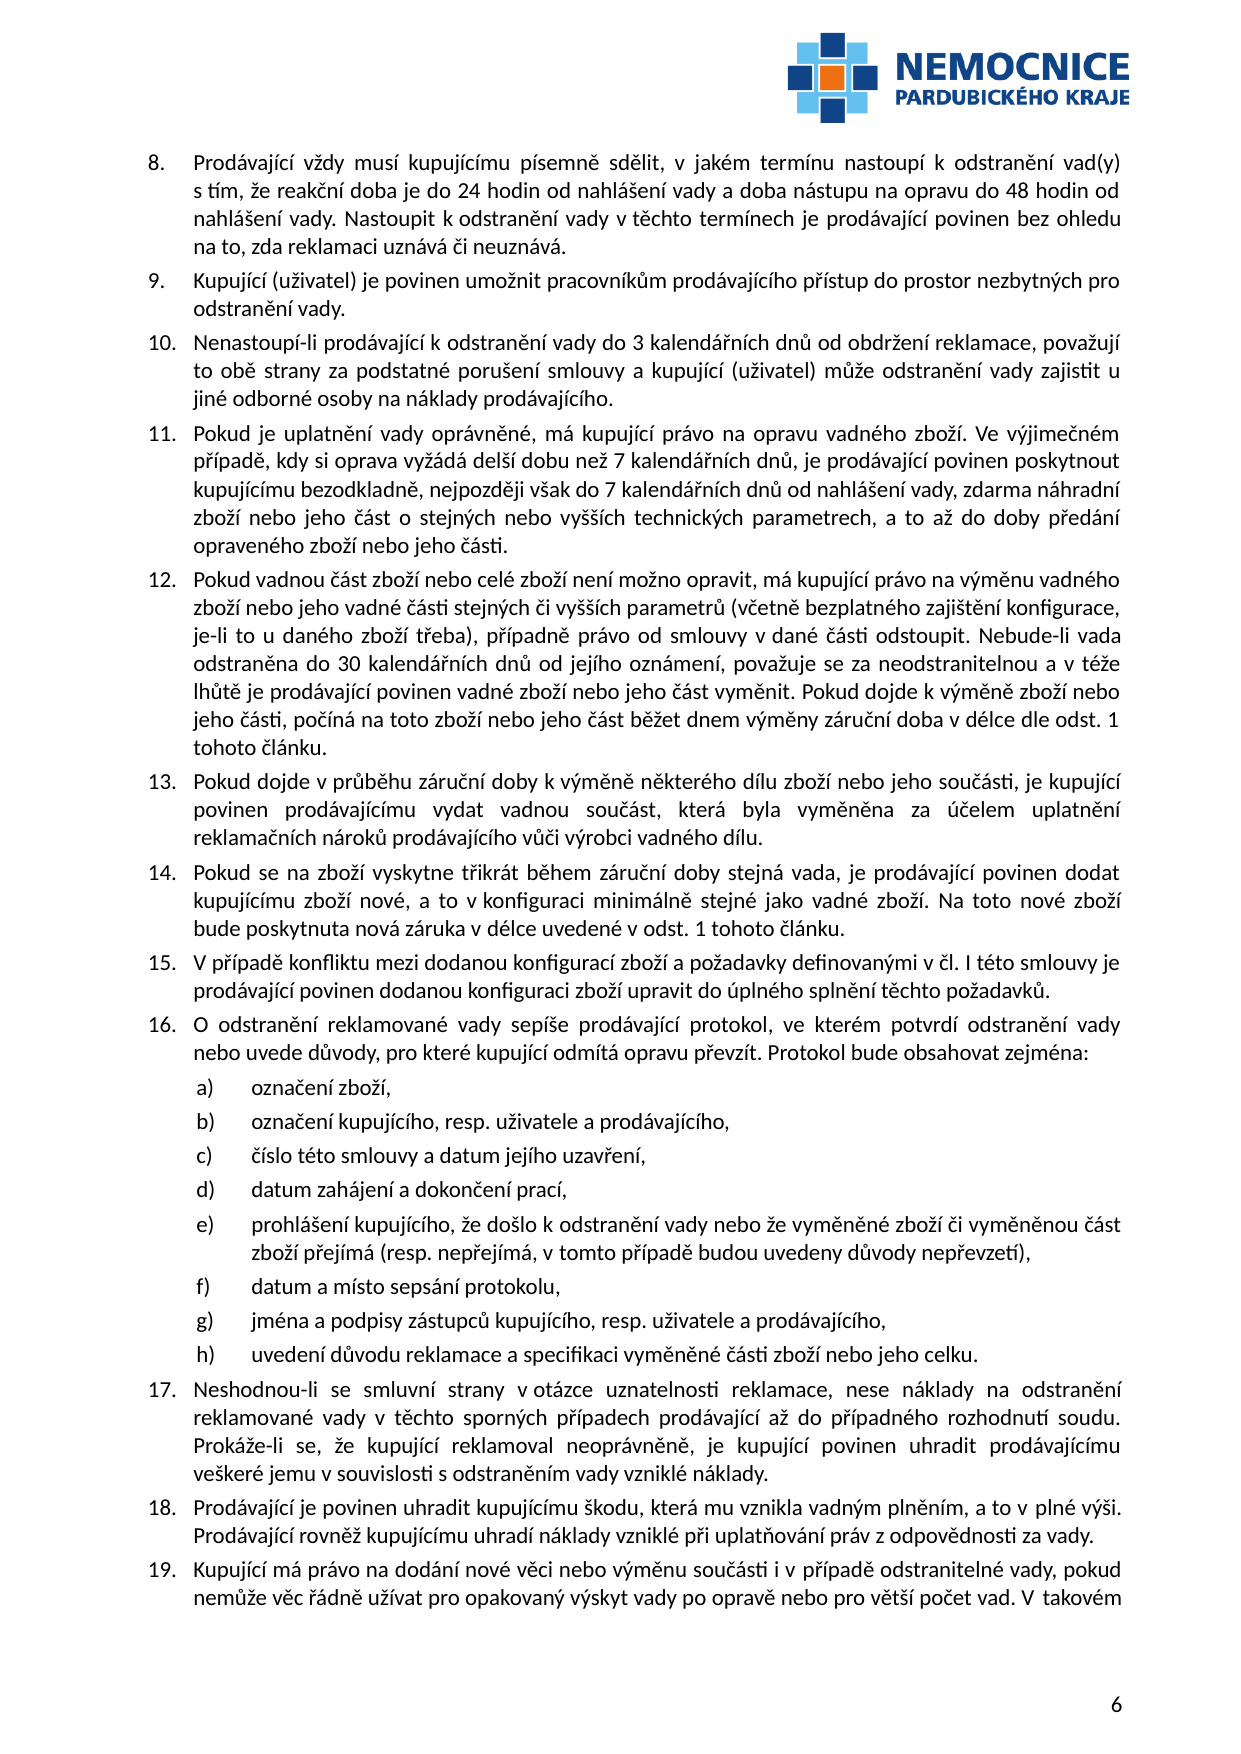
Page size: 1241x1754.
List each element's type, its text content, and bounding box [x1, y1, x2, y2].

list jména a podpisy zástupců kupujícího, resp. uživatele a prodávajícího, [196, 1306, 1122, 1334]
list číslo této smlouvy a datum jejího uzavření, [196, 1141, 1122, 1169]
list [148, 1555, 1122, 1611]
list označení kupujícího, resp. uživatele a prodávajícího, [196, 1107, 1122, 1135]
list Neshodnou-li se smluvní strany v otázce uznatelnosti reklamace, nese náklady na odstranění reklamované vady v těchto sporných případech prodávající až do případného rozhodnutí soudu. Prokáže-li se, že kupující reklamoval neoprávněně, je kupující povinen uhradit prodávajícímu veškeré jemu v souvislosti s odstraněním vady vzniklé náklady. [148, 1375, 1122, 1487]
list uvedení důvodu reklamace a specifikaci vyměněné části zboží nebo jeho celku. [196, 1341, 1122, 1368]
list Pokud se na zboží vyskytne třikrát během záruční doby stejná vada, je prodávající povinen dodat kupujícímu zboží nové, a to v konfiguraci minimálně stejné jako vadné zboží. Na toto nové zboží bude poskytnuta nová záruka v délce uvedené v odst. 1 tohoto článku. [148, 858, 1122, 942]
list Nenastoupí-li prodávající k odstranění vady do 3 kalendářních dnů od obdržení reklamace, považují to obě strany za podstatné porušení smlouvy a kupující (uživatel) může odstranění vady zajistit u jiné odborné osoby na náklady prodávajícího. [148, 328, 1122, 412]
list Pokud vadnou část zboží nebo celé zboží není možno opravit, má kupující právo na výměnu vadného zboží nebo jeho vadné části stejných či vyšších parametrů (včetně bezplatného zajištění konfigurace, je-li to u daného zboží třeba), případně právo od smlouvy v dané části odstoupit. Nebude-li vada odstraněna do 30 kalendářních dnů od jejího oznámení, považuje se za neodstranitelnou a v téže lhůtě je prodávající povinen vadné zboží nebo jeho část vyměnit. Pokud dojde k výměně zboží nebo jeho části, počíná na toto zboží nebo jeho část běžet dnem výměny záruční doba v délce dle odst. 1 tohoto článku. [148, 565, 1122, 761]
list O odstranění reklamované vady sepíše prodávající protokol, ve kterém potvrdí odstranění vady nebo uvede důvody, pro které kupující odmítá opravu převzít. Protokol bude obsahovat zejména: [148, 1010, 1122, 1066]
list Prodávající je povinen uhradit kupujícímu škodu, která mu vznikla vadným plněním, a to v plné výši. Prodávající rovněž kupujícímu uhradí náklady vzniklé při uplatňování práv z odpovědnosti za vady. [148, 1493, 1122, 1549]
list Kupující (uživatel) je povinen umožnit pracovníkům prodávajícího přístup do prostor nezbytných pro odstranění vady. [148, 266, 1122, 322]
list prohlášení kupujícího, že došlo k odstranění vady nebo že vyměněné zboží či vyměněnou část zboží přejímá (resp. nepřejímá, v tomto případě budou uvedeny důvody nepřevzetí), [196, 1210, 1122, 1266]
list V případě konfliktu mezi dodanou konfigurací zboží a požadavky definovanými v čl. I této smlouvy je prodávající povinen dodanou konfiguraci zboží upravit do úplného splnění těchto požadavků. [148, 948, 1122, 1004]
list Pokud dojde v průběhu záruční doby k výměně některého dílu zboží nebo jeho součásti, je kupující povinen prodávajícímu vydat vadnou součást, která byla vyměněna za účelem uplatnění reklamačních nároků prodávajícího vůči výrobci vadného dílu. [148, 767, 1122, 851]
list označení zboží, [196, 1073, 1122, 1101]
list Prodávající vždy musí kupujícímu písemně sdělit, v jakém termínu nastoupí k odstranění vad(y) s tím, že reakční doba je do 24 hodin od nahlášení vady a doba nástupu na opravu do 48 hodin od nahlášení vady. Nastoupit k odstranění vady v těchto termínech je prodávající povinen bez ohledu na to, zda reklamaci uznává či neuznává. [148, 148, 1122, 260]
list Pokud je uplatnění vady oprávněné, má kupující právo na opravu vadného zboží. Ve výjimečném případě, kdy si oprava vyžádá delší dobu než 7 kalendářních dnů, je prodávající povinen poskytnout kupujícímu bezodkladně, nejpozději však do 7 kalendářních dnů od nahlášení vady, zdarma náhradní zboží nebo jeho část o stejných nebo vyšších technických parametrech, a to až do doby předání opraveného zboží nebo jeho části. [148, 419, 1122, 559]
picture [786, 31, 1130, 124]
list datum a místo sepsání protokolu, [196, 1272, 1122, 1300]
list datum zahájení a dokončení prací, [196, 1175, 1122, 1203]
